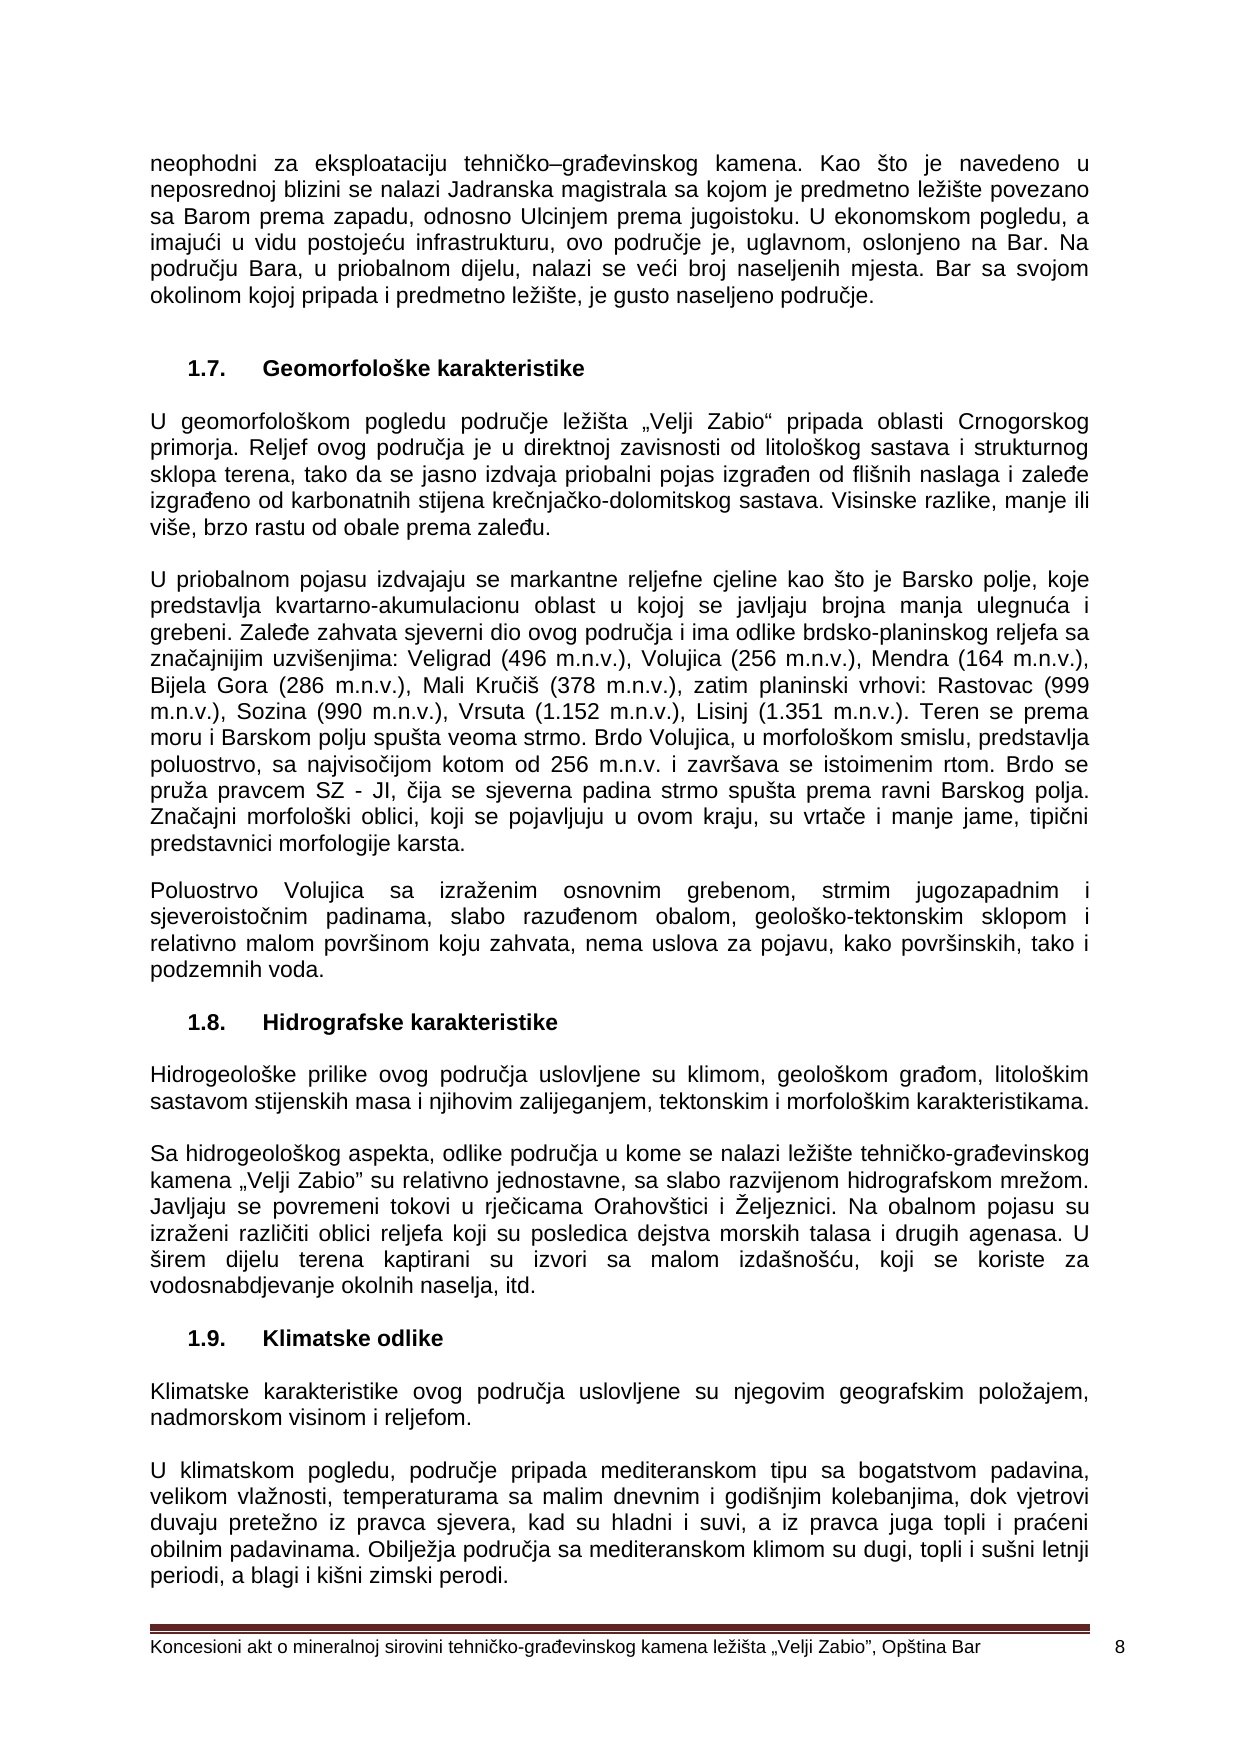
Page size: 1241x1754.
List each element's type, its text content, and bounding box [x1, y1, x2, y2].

text Sa hidrogeološkog aspekta, odlike područja u kome se nalazi ležište tehničko-građevinskog kamena „Velji Zabio” su relativno jednostavne, sa slabo razvijenom hidrografskom mrežom. Javljaju se povremeni tokovi u rječicama Orahovštici i Željeznici. Na obalnom pojasu su izraženi različiti oblici reljefa koji su posledica dejstva morskih talasa i drugih agenasa. U širem dijelu terena kaptirani su izvori sa malom izdašnošću, koji se koriste za vodosnabdjevanje okolnih naselja, itd. [150, 1140, 1090, 1298]
text Poluostrvo Volujica sa izraženim osnovnim grebenom, strmim jugozapadnim i sjeveroistočnim padinama, slabo razuđenom obalom, geološko-tektonskim sklopom i relativno malom površinom koju zahvata, nema uslova za pojavu, kako površinskih, tako i podzemnih voda. [150, 877, 1090, 982]
subtitle Geomorfološke karakteristike [187, 355, 1090, 382]
text Klimatske karakteristike ovog područja uslovljene su njegovim geografskim položajem, nadmorskom visinom i reljefom. [150, 1378, 1090, 1430]
text Hidrogeološke prilike ovog područja uslovljene su klimom, geološkom građom, litološkim sastavom stijenskih masa i njihovim zalijeganjem, tektonskim i morfološkim karakteristikama. [150, 1061, 1090, 1114]
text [150, 150, 1090, 308]
text U geomorfološkom pogledu područje ležišta „Velji Zabio“ pripada oblasti Crnogorskog primorja. Reljef ovog područja je u direktnoj zavisnosti od litološkog sastava i strukturnog sklopa terena, tako da se jasno izdvaja priobalni pojas izgrađen od flišnih naslaga i zaleđe izgrađeno od karbonatnih stijena krečnjačko-dolomitskog sastava. Visinske razlike, manje ili više, brzo rastu od obale prema zaleđu. [150, 408, 1090, 540]
subtitle Klimatske odlike [187, 1325, 1090, 1351]
text U klimatskom pogledu, područje pripada mediteranskom tipu sa bogatstvom padavina, velikom vlažnosti, temperaturama sa malim dnevnim i godišnjim kolebanjima, dok vjetrovi duvaju pretežno iz pravca sjevera, kad su hladni i suvi, a iz pravca juga topli i praćeni obilnim padavinama. Obilježja područja sa mediteranskom klimom su dugi, topli i sušni letnji periodi, a blagi i kišni zimski perodi. [150, 1457, 1090, 1588]
subtitle Hidrografske karakteristike [187, 1009, 1090, 1035]
text U priobalnom pojasu izdvajaju se markantne reljefne cjeline kao što je Barsko polje, koje predstavlja kvartarno-akumulacionu oblast u kojoj se javljaju brojna manja ulegnuća i grebeni. Zaleđe zahvata sjeverni dio ovog područja i ima odlike brdsko-planinskog reljefa sa značajnijim uzvišenjima: Veligrad (496 m.n.v.), Volujica (256 m.n.v.), Mendra (164 m.n.v.), Bijela Gora (286 m.n.v.), Mali Kručiš (378 m.n.v.), zatim planinski vrhovi: Rastovac (999 m.n.v.), Sozina (990 m.n.v.), Vrsuta (1.152 m.n.v.), Lisinj (1.351 m.n.v.). Teren se prema moru i Barskom polju spušta veoma strmo. Brdo Volujica, u morfološkom smislu, predstavlja poluostrvo, sa najvisočijom kotom od 256 m.n.v. i završava se istoimenim rtom. Brdo se pruža pravcem SZ - JI, čija se sjeverna padina strmo spušta prema ravni Barskog polja. Značajni morfološki oblici, koji se pojavljuju u ovom kraju, su vrtače i manje jame, tipični predstavnici morfologije karsta. [150, 566, 1090, 856]
